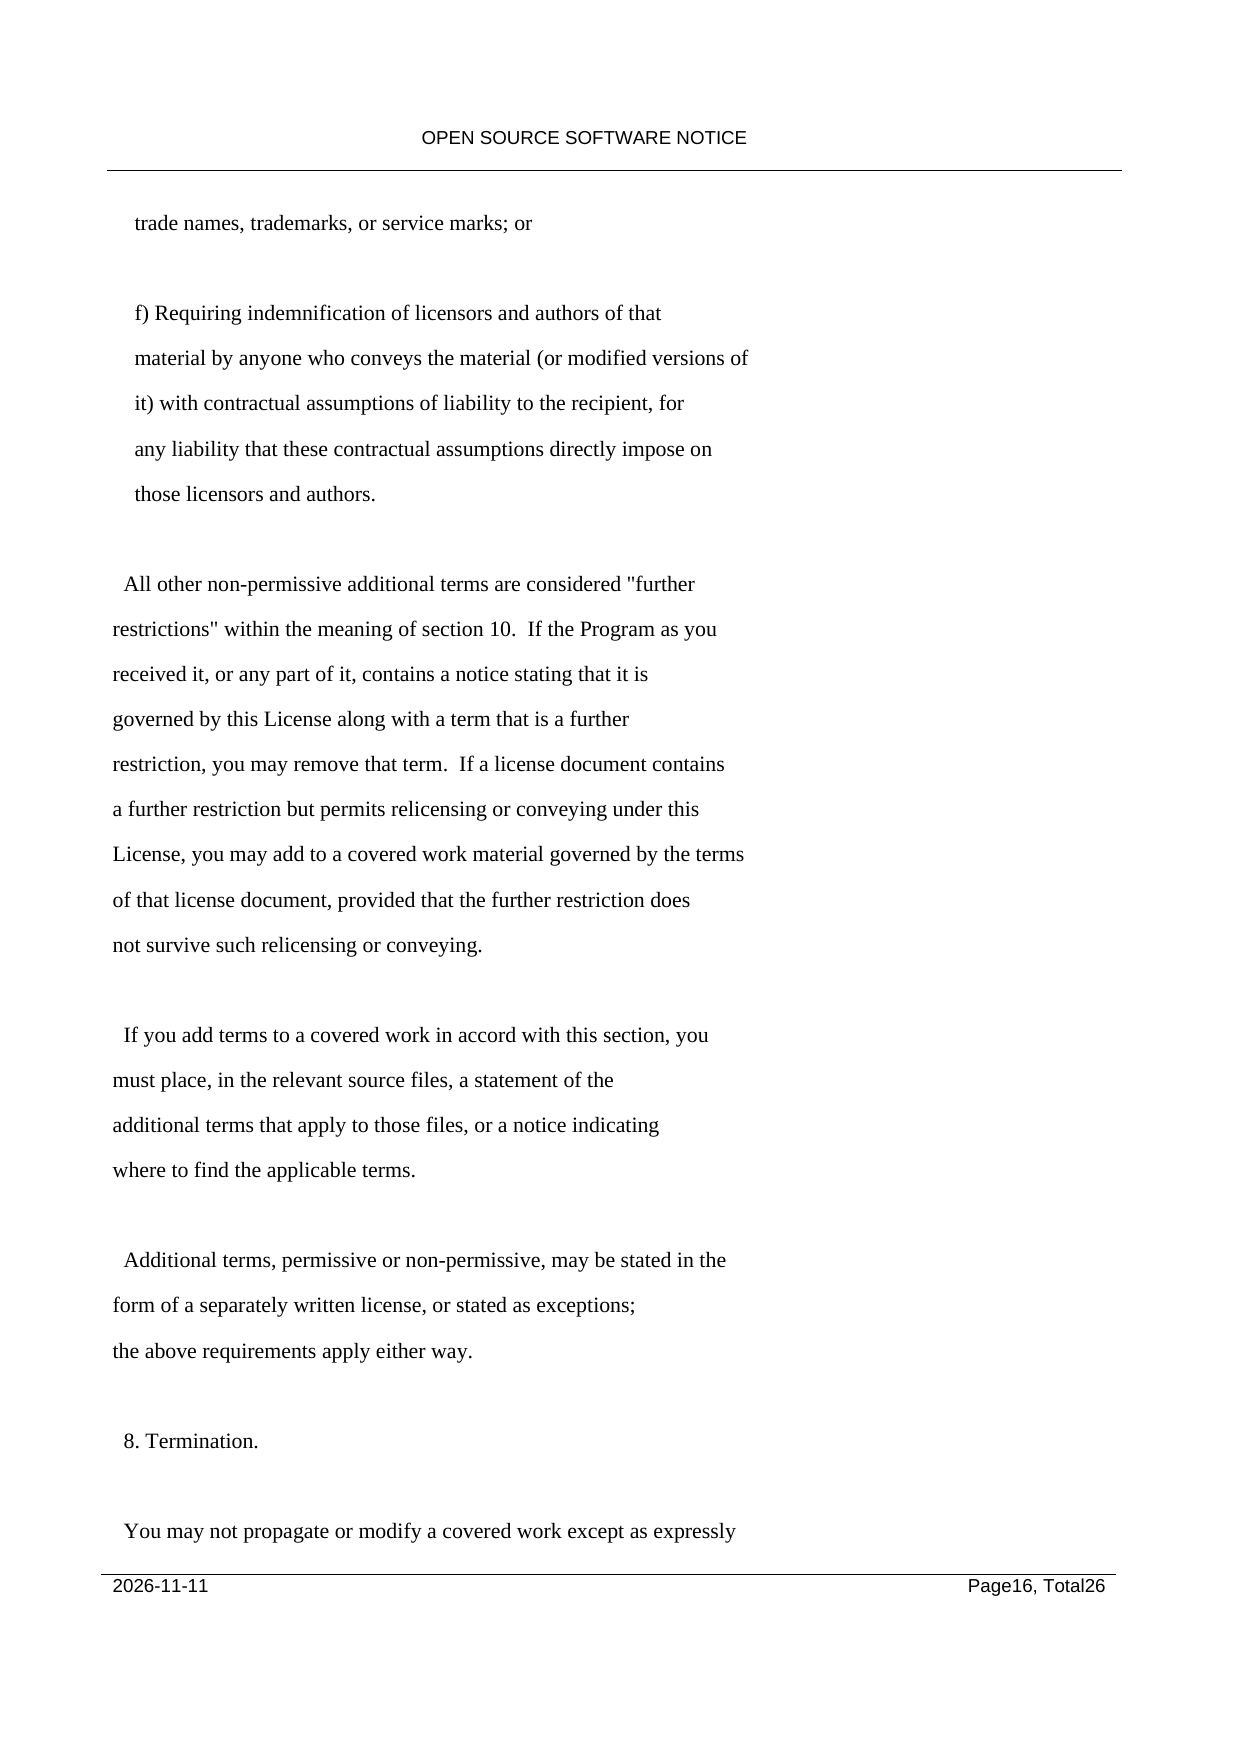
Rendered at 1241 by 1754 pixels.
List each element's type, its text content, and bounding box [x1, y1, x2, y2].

text trade names, trademarks, or service marks; or [112, 206, 1128, 239]
text not survive such relicensing or conveying. [112, 928, 1128, 961]
text governed by this License along with a term that is a further [112, 702, 1128, 735]
text received it, or any part of it, contains a notice stating that it is [112, 657, 1128, 690]
text those licensors and authors. [112, 477, 1128, 509]
text the above requirements apply either way. [112, 1334, 1128, 1366]
text any liability that these contractual assumptions directly impose on [112, 432, 1128, 464]
text form of a separately written license, or stated as exceptions; [112, 1289, 1128, 1321]
text of that license document, provided that the further restriction does [112, 883, 1128, 915]
text You may not propagate or modify a covered work except as expressly [112, 1514, 1128, 1547]
text where to find the applicable terms. [112, 1153, 1128, 1186]
text f) Requiring indemnification of licensors and authors of that [112, 297, 1128, 329]
text a further restriction but permits relicensing or conveying under this [112, 793, 1128, 825]
text it) with contractual assumptions of liability to the recipient, for [112, 387, 1128, 419]
text additional terms that apply to those files, or a notice indicating [112, 1108, 1128, 1141]
text Additional terms, permissive or non-permissive, may be stated in the [112, 1244, 1128, 1276]
text If you add terms to a covered work in accord with this section, you [112, 1018, 1128, 1051]
text 8. Termination. [112, 1424, 1128, 1457]
text All other non-permissive additional terms are considered "further [112, 567, 1128, 600]
text material by anyone who conveys the material (or modified versions of [112, 342, 1128, 374]
text must place, in the relevant source files, a statement of the [112, 1063, 1128, 1096]
text License, you may add to a covered work material governed by the terms [112, 838, 1128, 870]
text restriction, you may remove that term. If a license document contains [112, 748, 1128, 780]
text restrictions" within the meaning of section 10. If the Program as you [112, 612, 1128, 645]
